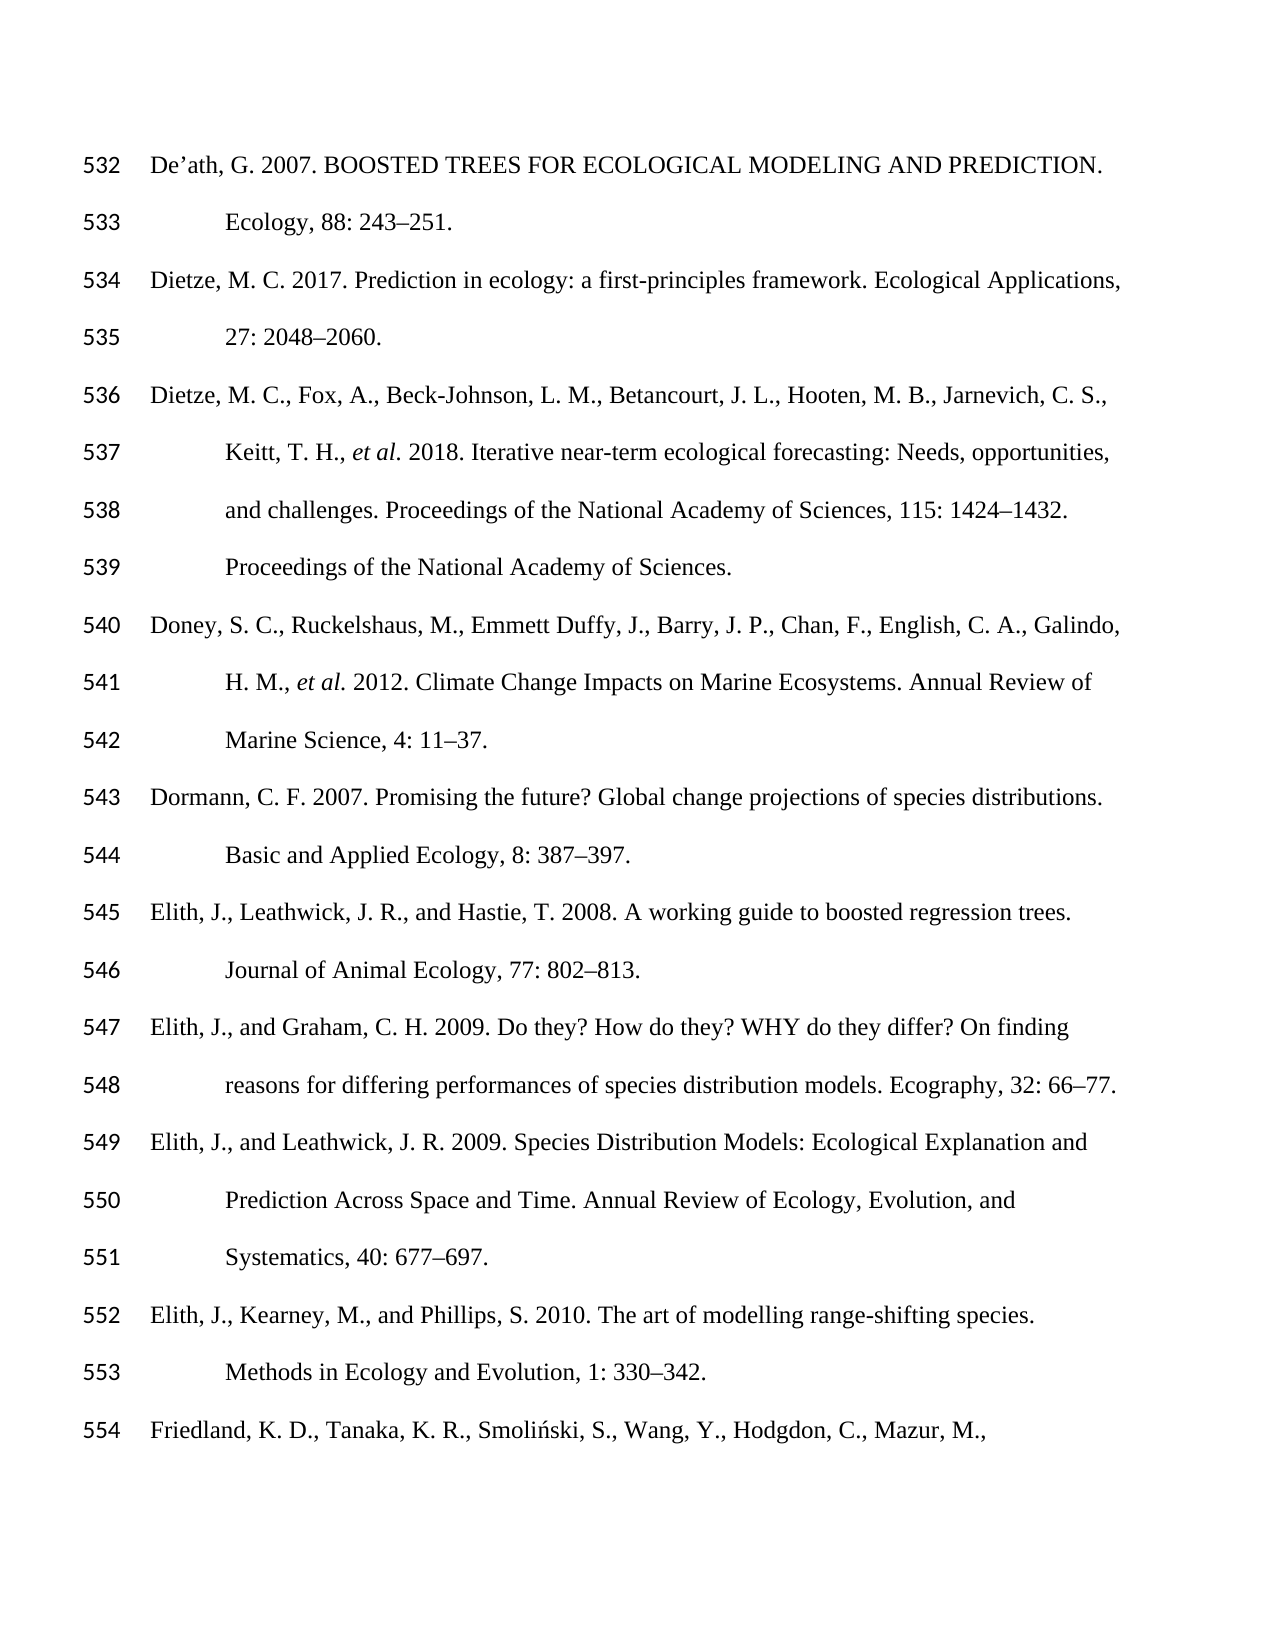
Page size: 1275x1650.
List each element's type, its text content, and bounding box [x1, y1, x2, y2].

text Dietze, M. C., Fox, A., Beck-Johnson, L. M., Betancourt, J. L., Hooten, M. B., Jarnevich, C. S., Keitt, T. H., et al. 2018. Iterative near-term ecological forecasting: Needs, opportunities, and challenges. Proceedings of the National Academy of Sciences, 115: 1424–1432. Proceedings of the National Academy of Sciences. [150, 380, 1125, 581]
text Dietze, M. C. 2017. Prediction in ecology: a first‐principles framework. Ecological Applications, 27: 2048–2060. [150, 265, 1125, 351]
text Elith, J., and Graham, C. H. 2009. Do they? How do they? WHY do they differ? On finding reasons for differing performances of species distribution models. Ecography, 32: 66–77. [150, 1012, 1125, 1099]
text De’ath, G. 2007. BOOSTED TREES FOR ECOLOGICAL MODELING AND PREDICTION. Ecology, 88: 243–251. [150, 150, 1125, 236]
text Elith, J., and Leathwick, J. R. 2009. Species Distribution Models: Ecological Explanation and Prediction Across Space and Time. Annual Review of Ecology, Evolution, and Systematics, 40: 677–697. [150, 1127, 1125, 1271]
text Dormann, C. F. 2007. Promising the future? Global change projections of species distributions. Basic and Applied Ecology, 8: 387–397. [150, 782, 1125, 869]
text Doney, S. C., Ruckelshaus, M., Emmett Duffy, J., Barry, J. P., Chan, F., English, C. A., Galindo, H. M., et al. 2012. Climate Change Impacts on Marine Ecosystems. Annual Review of Marine Science, 4: 11–37. [150, 610, 1125, 754]
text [150, 1415, 1125, 1444]
text Elith, J., Kearney, M., and Phillips, S. 2010. The art of modelling range-shifting species. Methods in Ecology and Evolution, 1: 330–342. [150, 1300, 1125, 1386]
text Elith, J., Leathwick, J. R., and Hastie, T. 2008. A working guide to boosted regression trees. Journal of Animal Ecology, 77: 802–813. [150, 897, 1125, 984]
